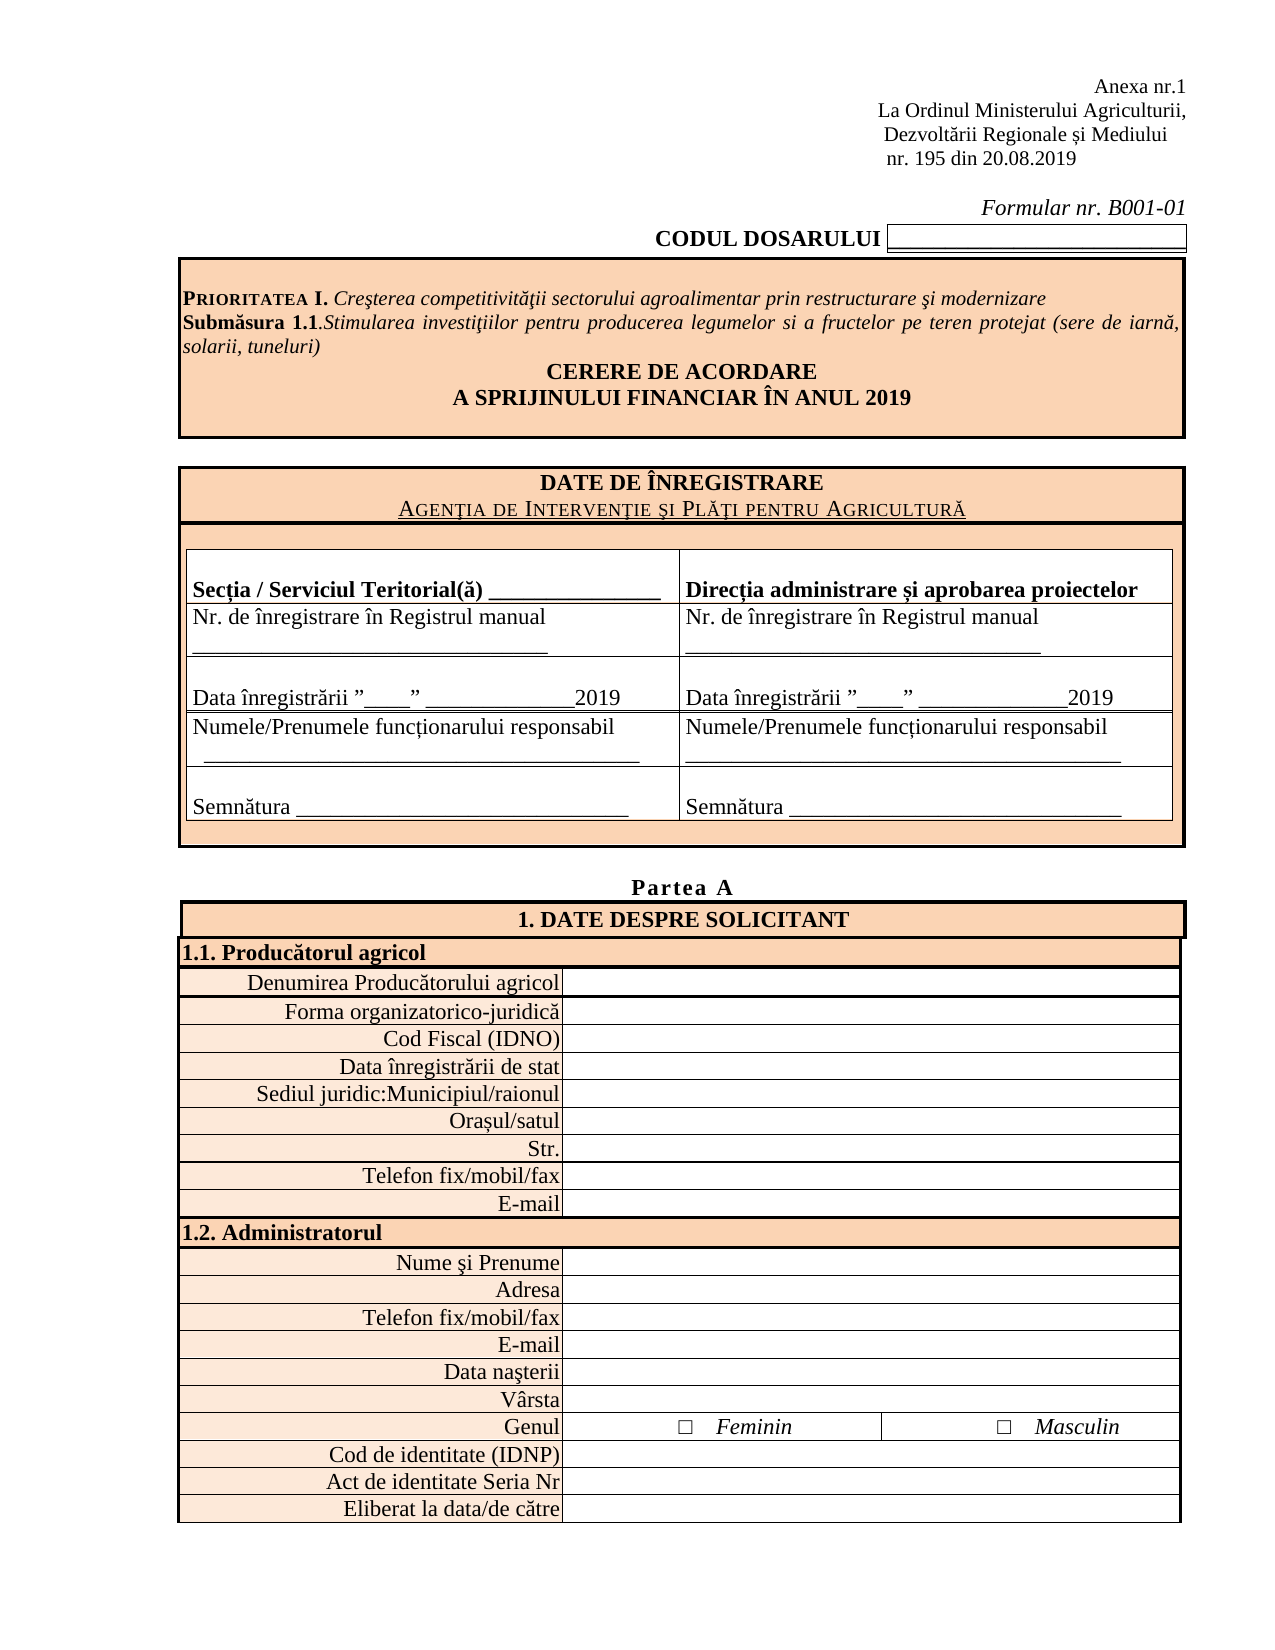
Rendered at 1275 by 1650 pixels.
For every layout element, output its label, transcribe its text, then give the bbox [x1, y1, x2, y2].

table_cell [563, 1359, 1179, 1385]
table_cell E-mail [180, 1190, 562, 1216]
table_cell Forma organizatorico-juridică [180, 998, 562, 1024]
table_cell Feminin [563, 1413, 881, 1439]
table_cell [563, 1053, 1179, 1079]
table_cell Adresa [180, 1276, 562, 1303]
table_cell Telefon fix/mobil/fax [180, 1304, 562, 1330]
table_cell Masculin [882, 1413, 1179, 1439]
table_header 1. DATE DESPRE SOLICITANT [183, 904, 1183, 936]
table_cell [563, 1304, 1179, 1330]
text CODUL DOSARULUI __________________________ [888, 225, 1186, 248]
table_cell [563, 969, 1179, 995]
table_cell Orașul/satul [180, 1108, 562, 1134]
table_cell [563, 1108, 1179, 1134]
table_cell E-mail [180, 1331, 562, 1357]
table_cell Eliberat la data/de către [180, 1495, 562, 1522]
table_cell Genul [180, 1413, 562, 1439]
table_cell [563, 1135, 1179, 1161]
table_cell Denumirea Producătorului agricol [180, 969, 562, 995]
table_cell [563, 1276, 1179, 1303]
table_cell Nume şi Prenume [180, 1249, 562, 1275]
table_cell [563, 1025, 1179, 1052]
table_cell [563, 1386, 1179, 1412]
table_cell Cod Fiscal (IDNO) [180, 1025, 562, 1052]
table_cell [563, 1495, 1179, 1522]
table_cell Cod de identitate (IDNP) [180, 1441, 562, 1467]
table_cell Data înregistrării de stat [180, 1053, 562, 1079]
table_cell Act de identitate Seria Nr [180, 1468, 562, 1494]
table_header Prioritatea I. Creşterea competitivităţii sectorului agroalimentar prin restructurare şi modernizare Submăsura 1.1.Stimularea investiţiilor pentru producerea legumelor si a fructelor pe teren protejat (sere de iarnă, solarii, tuneluri) CERERE DE ACORDARE A SPRIJINULUI FINANCIAR ÎN ANUL 2019 [181, 260, 1182, 436]
table_cell 1.1. Producătorul agricol [180, 939, 1179, 965]
text CODUL DOSARULUI __________________________ [177, 224, 887, 253]
table_cell Telefon fix/mobil/fax [180, 1163, 562, 1189]
table_cell Str. [180, 1135, 562, 1161]
table_cell 1.2. Administratorul [180, 1219, 1179, 1246]
table_cell [563, 1468, 1179, 1494]
text Formular nr. B001-01 [177, 194, 1186, 220]
table_cell [563, 1441, 1179, 1467]
table_cell [563, 998, 1179, 1024]
table_cell Data naşterii [180, 1359, 562, 1385]
table_cell [563, 1080, 1179, 1107]
table_cell [563, 1163, 1179, 1189]
table_cell [563, 1190, 1179, 1216]
table_cell [563, 1331, 1179, 1357]
table_cell [563, 1249, 1179, 1275]
table_header DATE DE ÎNREGISTRARE Agenţia de Intervenţie şi Plăţi pentru Agricultură [181, 469, 1182, 521]
text Partea A [177, 874, 1186, 900]
table_header [181, 525, 1182, 844]
table_cell Sediul juridic:Municipiul/raionul [180, 1080, 562, 1107]
table_cell Vârsta [180, 1386, 562, 1412]
